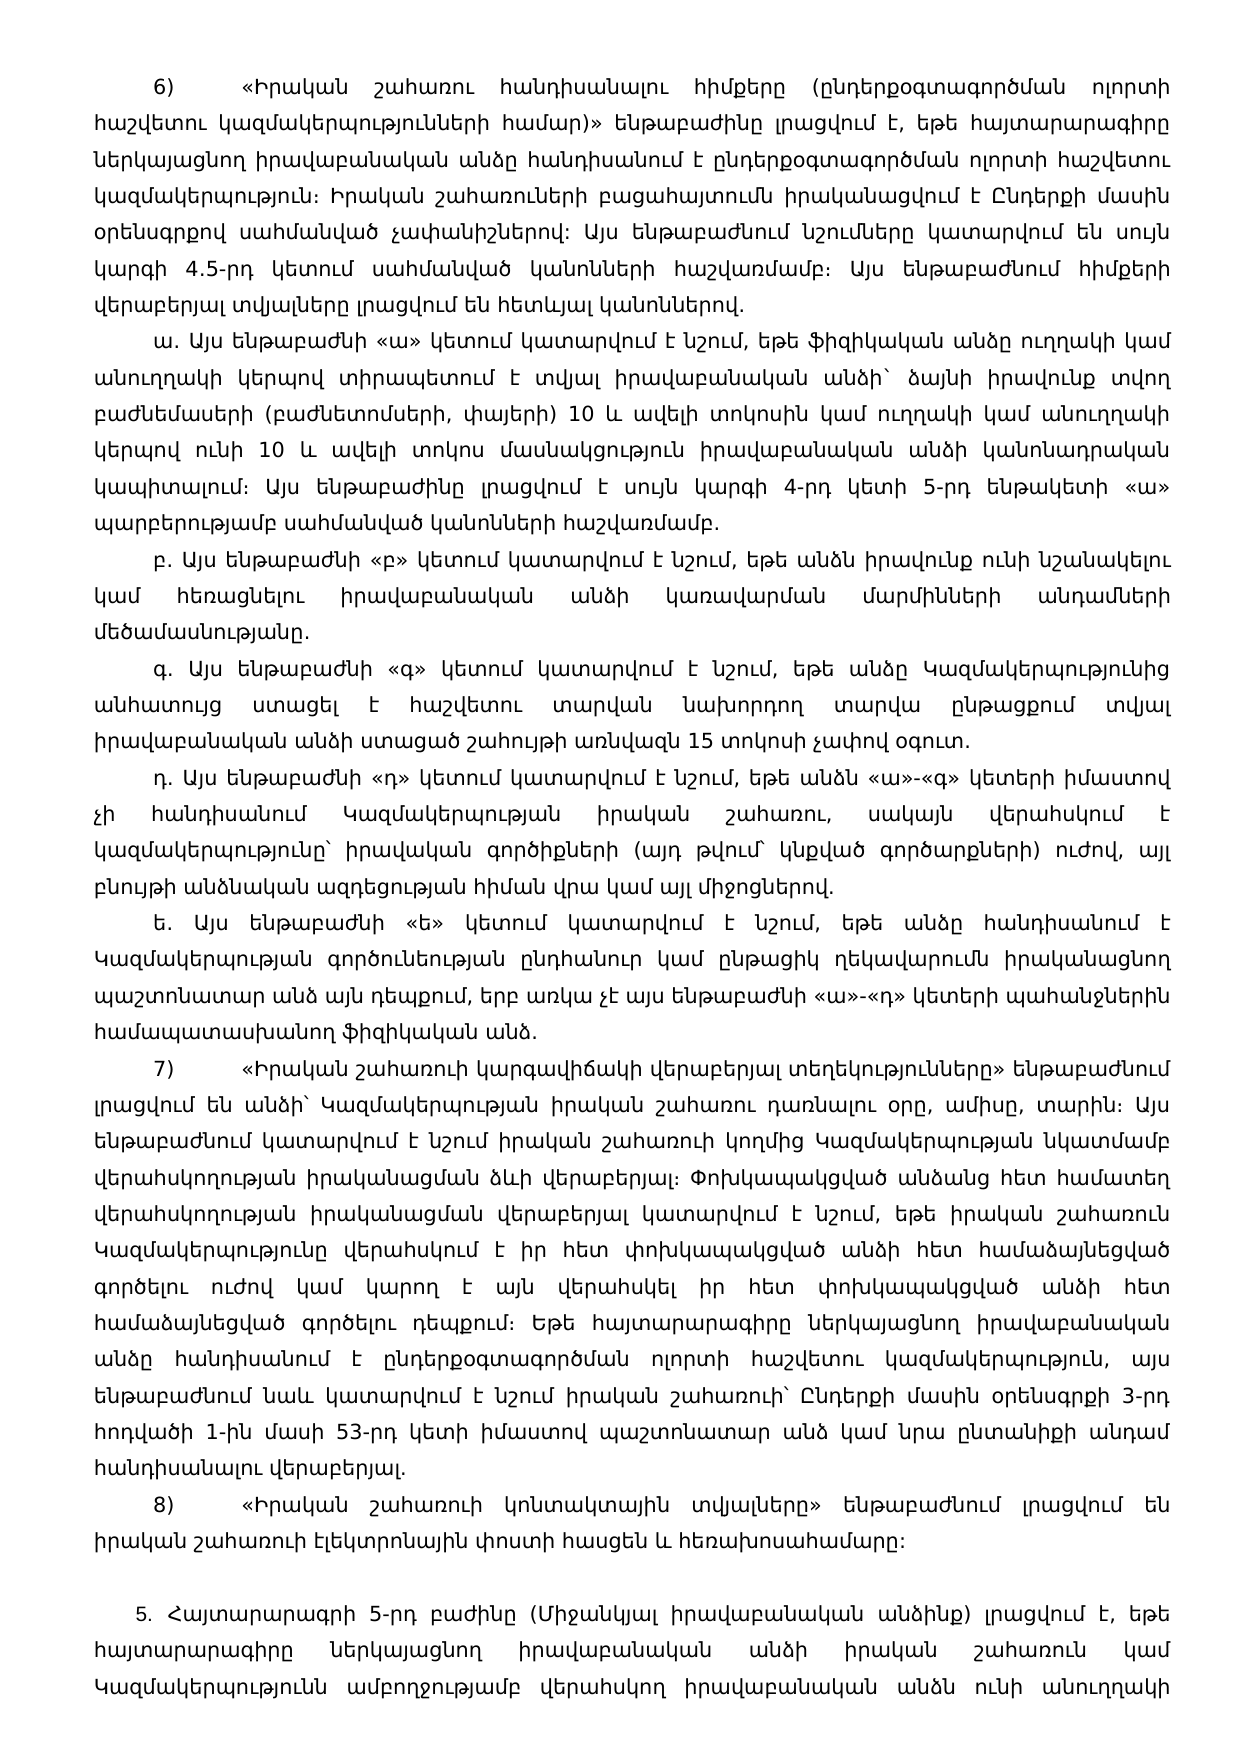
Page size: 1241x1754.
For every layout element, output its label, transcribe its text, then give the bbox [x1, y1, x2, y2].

list «Իրական շահառուի կոնտակտային տվյալները» ենթաբաժնում լրացվում են իրական շահառուի էլեկտրոնային փոստի հասցեն և հեռախոսահամարը: [94, 1493, 1171, 1553]
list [94, 1602, 1171, 1699]
text ե․ Այս ենթաբաժնի «ե» կետում կատարվում է նշում, եթե անձը հանդիսանում է Կազմակերպության գործունեության ընդհանուր կամ ընթացիկ ղեկավարումն իրականացնող պաշտոնատար անձ այն դեպքում, երբ առկա չէ այս ենթաբաժնի «ա»-«դ» կետերի պահանջներին համապատասխանող ֆիզիկական անձ. [94, 911, 1171, 1044]
text դ․ Այս ենթաբաժնի «դ» կետում կատարվում է նշում, եթե անձն «ա»-«գ» կետերի իմաստով չի հանդիսանում Կազմակերպության իրական շահառու, սակայն վերահսկում է կազմակերպությունը՝ իրավական գործիքների (այդ թվում՝ կնքված գործարքների) ուժով, այլ բնույթի անձնական ազդեցության հիման վրա կամ այլ միջոցներով. [94, 766, 1171, 899]
text բ․ Այս ենթաբաժնի «բ» կետում կատարվում է նշում, եթե անձն իրավունք ունի նշանակելու կամ հեռացնելու իրավաբանական անձի կառավարման մարմինների անդամների մեծամասնությանը. [94, 548, 1171, 644]
text գ․ Այս ենթաբաժնի «գ» կետում կատարվում է նշում, եթե անձը Կազմակերպությունից անհատույց ստացել է հաշվետու տարվան նախորդող տարվա ընթացքում տվյալ իրավաբանական անձի ստացած շահույթի առնվազն 15 տոկոսի չափով օգուտ. [94, 657, 1171, 754]
list «Իրական շահառու հանդիսանալու հիմքերը (ընդերքօգտագործման ոլորտի հաշվետու կազմակերպությունների համար)» ենթաբաժինը լրացվում է, եթե հայտարարագիրը ներկայացնող իրավաբանական անձը հանդիսանում է ընդերքօգտագործման ոլորտի հաշվետու կազմակերպություն։ Իրական շահառուների բացահայտումն իրականացվում է Ընդերքի մասին օրենսգրքով սահմանված չափանիշներով: Այս ենթաբաժնում նշումները կատարվում են սույն կարգի 4․5-րդ կետում սահմանված կանոնների հաշվառմամբ։ Այս ենթաբաժնում հիմքերի վերաբերյալ տվյալները լրացվում են հետևյալ կանոններով․ [94, 75, 1171, 317]
list «Իրական շահառուի կարգավիճակի վերաբերյալ տեղեկությունները» ենթաբաժնում լրացվում են անձի՝ Կազմակերպության իրական շահառու դառնալու օրը, ամիսը, տարին։ Այս ենթաբաժնում կատարվում է նշում իրական շահառուի կողմից Կազմակերպության նկատմամբ վերահսկողության իրականացման ձևի վերաբերյալ։ Փոխկապակցված անձանց հետ համատեղ վերահսկողության իրականացման վերաբերյալ կատարվում է նշում, եթե իրական շահառուն Կազմակերպությունը վերահսկում է իր հետ փոխկապակցված անձի հետ համաձայնեցված գործելու ուժով կամ կարող է այն վերահսկել իր հետ փոխկապակցված անձի հետ համաձայնեցված գործելու դեպքում։ Եթե հայտարարագիրը ներկայացնող իրավաբանական անձը հանդիսանում է ընդերքօգտագործման ոլորտի հաշվետու կազմակերպություն, այս ենթաբաժնում նաև կատարվում է նշում իրական շահառուի՝ Ընդերքի մասին օրենսգրքի 3-րդ հոդվածի 1-ին մասի 53-րդ կետի իմաստով պաշտոնատար անձ կամ նրա ընտանիքի անդամ հանդիսանալու վերաբերյալ. [94, 1057, 1171, 1481]
text ա․ Այս ենթաբաժնի «ա» կետում կատարվում է նշում, եթե ֆիզիկական անձը ուղղակի կամ անուղղակի կերպով տիրապետում է տվյալ իրավաբանական անձի` ձայնի իրավունք տվող բաժնեմասերի (բաժնետոմսերի, փայերի) 10 և ավելի տոկոսին կամ ուղղակի կամ անուղղակի կերպով ունի 10 և ավելի տոկոս մասնակցություն իրավաբանական անձի կանոնադրական կապիտալում։ Այս ենթաբաժինը լրացվում է սույն կարգի 4-րդ կետի 5-րդ ենթակետի «ա» պարբերությամբ սահմանված կանոնների հաշվառմամբ. [94, 329, 1171, 536]
